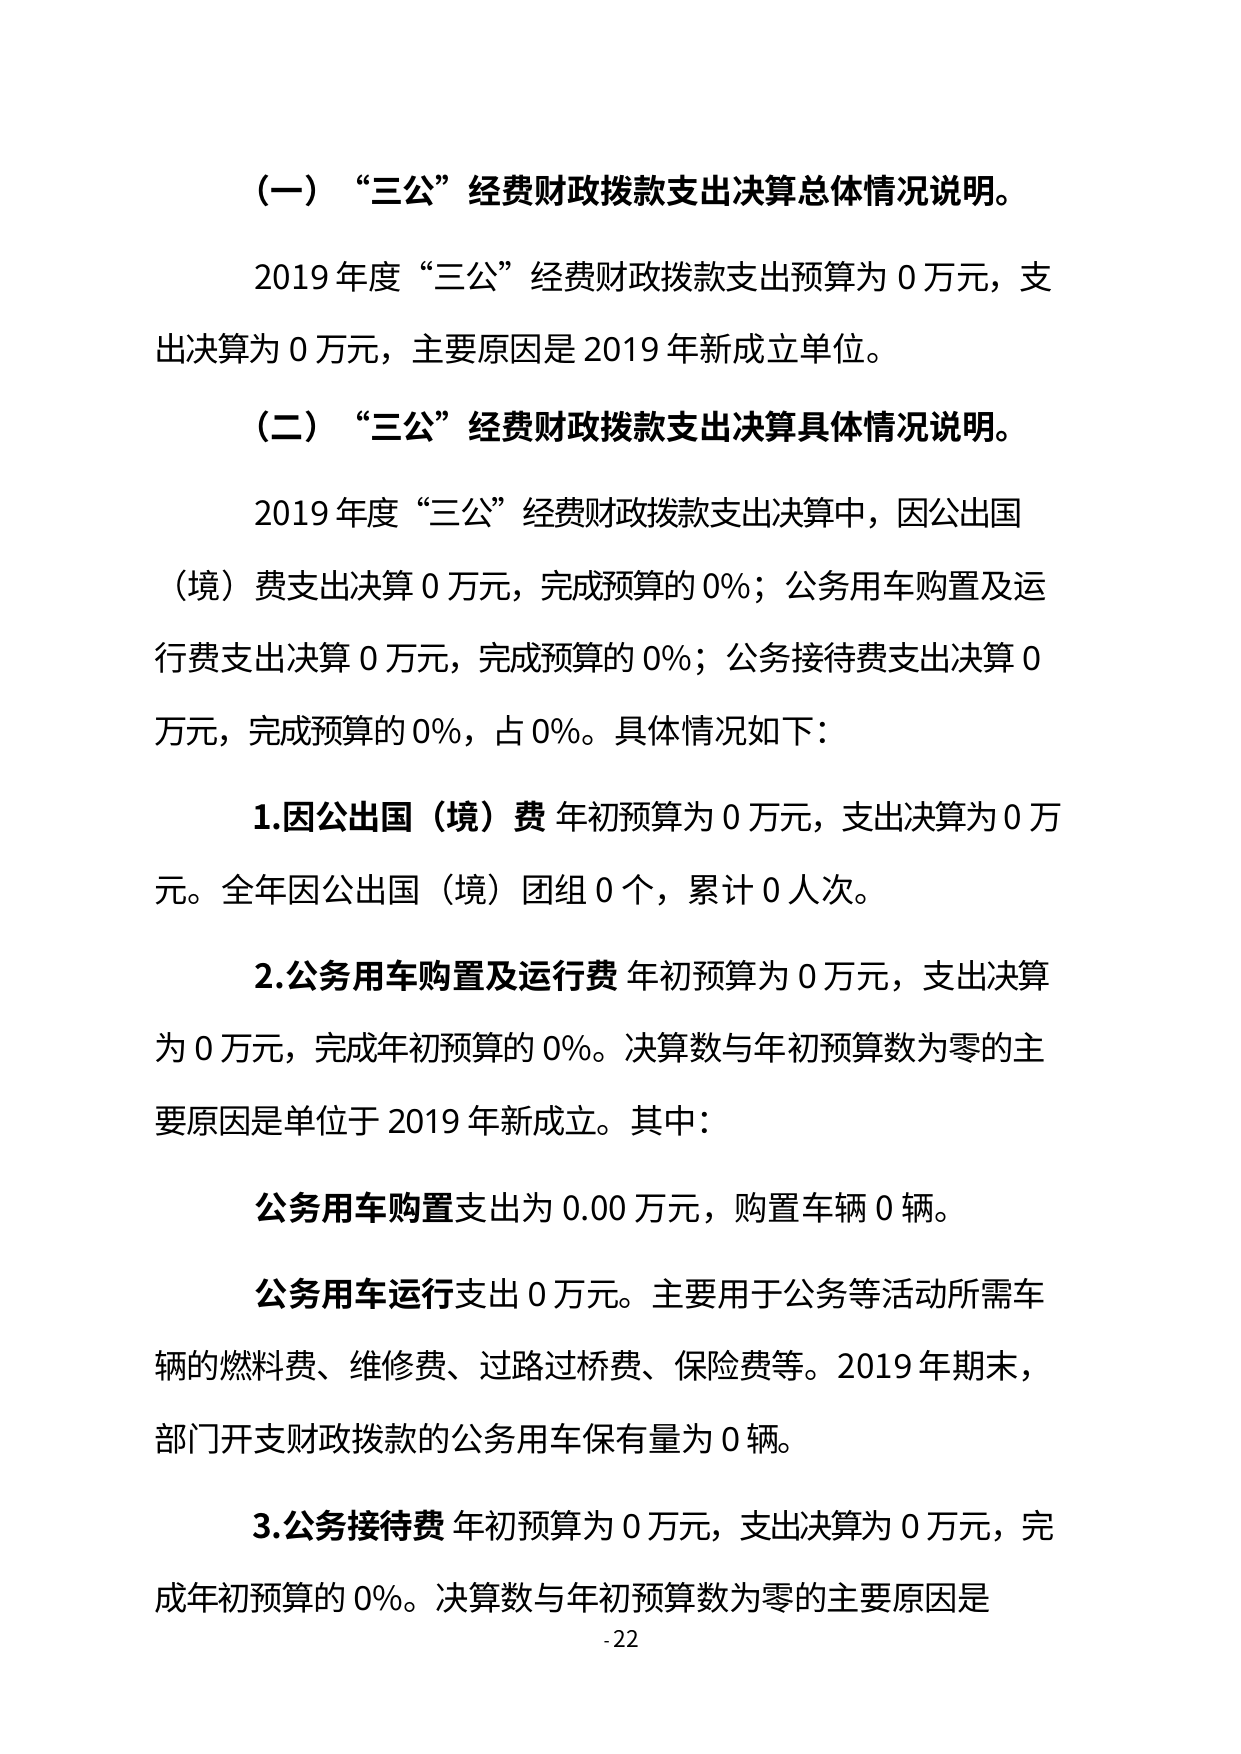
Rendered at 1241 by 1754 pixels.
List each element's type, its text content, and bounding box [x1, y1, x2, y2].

text 公务用车运行支出0万元。主要用于公务等活动所需车辆的燃料费、维修费、过路过桥费、保险费等。2019年期末，部门开支财政拨款的公务用车保有量为0辆。 [154, 1268, 1070, 1461]
text 2.公务用车购置及运行费 年初预算为0万元，支出决算为0万元，完成年初预算的0%。决算数与年初预算数为零的主要原因是单位于2019年新成立。其中： [154, 950, 1070, 1143]
subtitle （二）“三公”经费财政拨款支出决算具体情况说明。 [154, 401, 1115, 449]
text 公务用车购置支出为 0.00 万元，购置车辆 0 辆。 [154, 1181, 1070, 1229]
text 1.因公出国（境）费 年初预算为 0 万元，支出决算为 0万元。全年因公出国（境）团组 0 个，累计 0 人次。 [154, 791, 1070, 912]
text 2019年度“三公”经费财政拨款支出决算中，因公出国（境）费支出决算 0 万元，完成预算的 0%；公务用车购置及运行费支出决算 0万元，完成预算的0%；公务接待费支出决算 0万元，完成预算的 0%，占 0%。具体情况如下： [154, 487, 1070, 753]
text 2019年度“三公”经费财政拨款支出预算为0万元，支出决算为0 万元，主要原因是2019年新成立单位。 [154, 251, 1053, 371]
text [154, 1499, 1070, 1620]
subtitle （一）“三公”经费财政拨款支出决算总体情况说明。 [154, 164, 1115, 213]
